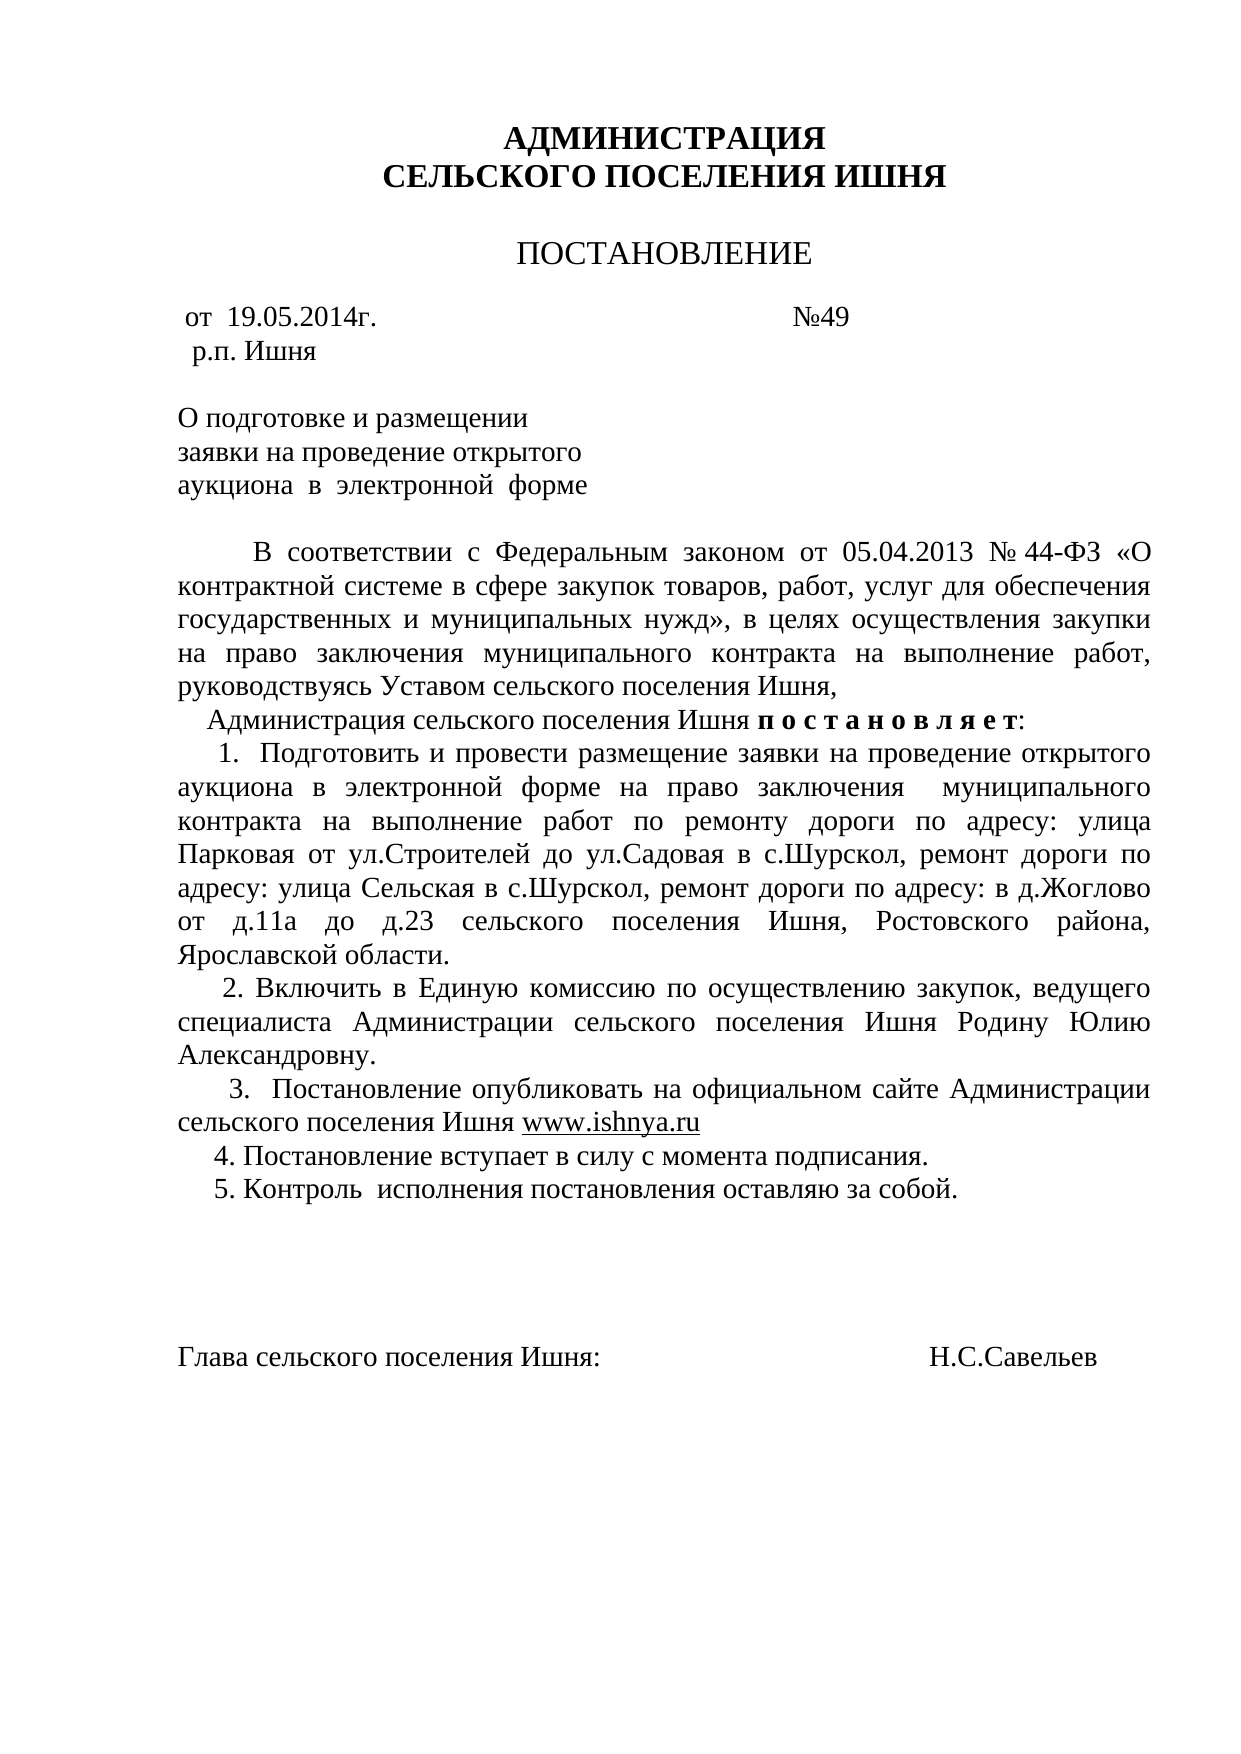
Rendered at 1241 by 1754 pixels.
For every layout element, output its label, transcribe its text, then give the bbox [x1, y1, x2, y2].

text 5. Контроль исполнения постановления оставляю за собой. [177, 1172, 1152, 1205]
text АДМИНИСТРАЦИЯ [177, 118, 1152, 156]
text от 19.05.2014г. №49 [177, 299, 1152, 333]
text Глава сельского поселения Ишня: Н.С.Савельев [177, 1339, 1152, 1373]
text 1. Подготовить и провести размещение заявки на проведение открытого аукциона в электронной форме на право заключения муниципального контракта на выполнение работ по ремонту дороги по адресу: улица Парковая от ул.Строителей до ул.Садовая в с.Шурскол, ремонт дороги по адресу: улица Сельская в с.Шурскол, ремонт дороги по адресу: в д.Жоглово от д.11а до д.23 сельского поселения Ишня, Ростовского района, Ярославской области. [177, 736, 1152, 970]
text 4. Постановление вступает в силу с момента подписания. [177, 1138, 1152, 1172]
text В соответствии с Федеральным законом от 05.04.2013 № 44-ФЗ «О контрактной системе в сфере закупок товаров, работ, услуг для обеспечения государственных и муниципальных нужд», в целях осуществления закупки на право заключения муниципального контракта на выполнение работ, руководствуясь Уставом сельского поселения Ишня, [177, 534, 1152, 702]
text р.п. Ишня [177, 333, 1152, 367]
text 3. Постановление опубликовать на официальном сайте Администрации сельского поселения Ишня www.ishnya.ru [177, 1071, 1152, 1138]
text заявки на проведение открытого [177, 434, 1152, 467]
text ПОСТАНОВЛЕНИЕ [177, 233, 1152, 271]
text Администрация сельского поселения Ишня п о с т а н о в л я е т: [177, 702, 1152, 736]
text СЕЛЬСКОГО ПОСЕЛЕНИЯ ИШНЯ [177, 156, 1152, 195]
text О подготовке и размещении [177, 400, 1152, 434]
text аукциона в электронной форме [177, 467, 1152, 501]
text 2. Включить в Единую комиссию по осуществлению закупок, ведущего специалиста Администрации сельского поселения Ишня Родину Юлию Александровну. [177, 970, 1152, 1071]
